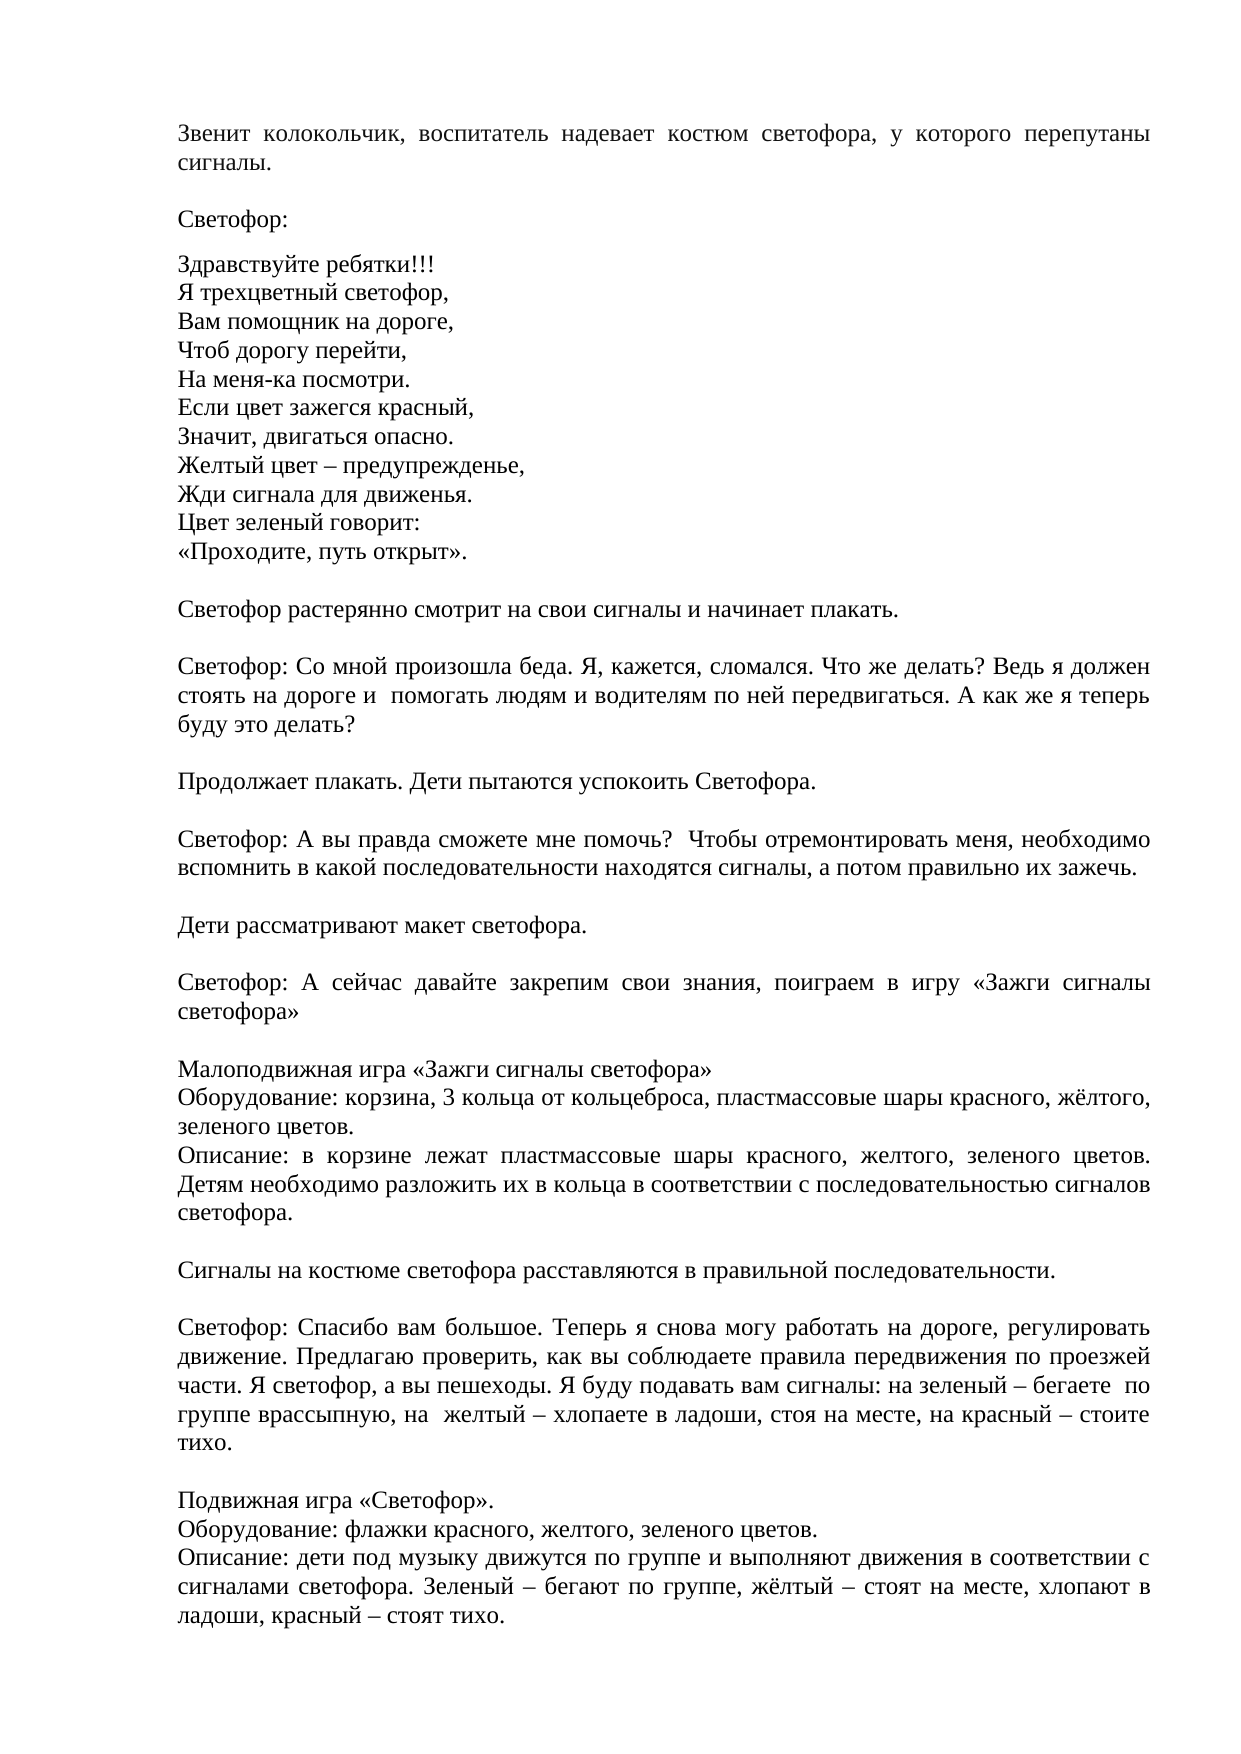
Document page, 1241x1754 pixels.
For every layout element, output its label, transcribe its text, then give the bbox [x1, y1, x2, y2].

text Продолжает плакать. Дети пытаются успокоить Светофора. [177, 766, 1152, 795]
text Светофор: Спасибо вам большое. Теперь я снова могу работать на дороге, регулировать движение. Предлагаю проверить, как вы соблюдаете правила передвижения по проезжей части. Я светофор, а вы пешеходы. Я буду подавать вам сигналы: на зеленый – бегаете по группе врассыпную, на желтый – хлопаете в ладоши, стоя на месте, на красный – стоите тихо. [177, 1312, 1152, 1456]
text Светофор: А вы правда сможете мне помочь? Чтобы отремонтировать меня, необходимо вспомнить в какой последовательности находятся сигналы, а потом правильно их зажечь. [177, 824, 1152, 881]
text Оборудование: флажки красного, желтого, зеленого цветов. [177, 1514, 1152, 1542]
text Светофор растерянно смотрит на свои сигналы и начинает плакать. [177, 594, 1152, 622]
text Светофор: Со мной произошла беда. Я, кажется, сломался. Что же делать? Ведь я должен стоять на дороге и помогать людям и водителям по ней передвигаться. А как же я теперь буду это делать? [177, 651, 1152, 737]
text Подвижная игра «Светофор». [177, 1485, 1152, 1514]
text Оборудование: корзина, 3 кольца от кольцеброса, пластмассовые шары красного, жёлтого, зеленого цветов. [177, 1082, 1152, 1140]
text Я трехцветный светофор, Вам помощник на дороге, Чтоб дорогу перейти, На меня-ка посмотри. Если цвет зажегся красный, Значит, двигаться опасно. Желтый цвет – предупрежденье, Жди сигнала для движенья. Цвет зеленый говорит: «Проходите, путь открыт». [177, 277, 1152, 565]
text Звенит колокольчик, воспитатель надевает костюм светофора, у которого перепутаны сигналы. [177, 118, 1152, 176]
text Светофор: [177, 204, 1152, 233]
text Дети рассматривают макет светофора. [177, 910, 1152, 939]
text Здравствуйте ребятки!!! [177, 249, 1152, 277]
text Сигналы на костюме светофора расставляются в правильной последовательности. [177, 1255, 1152, 1284]
text Малоподвижная игра «Зажги сигналы светофора» [177, 1054, 1152, 1082]
text Светофор: А сейчас давайте закрепим свои знания, поиграем в игру «Зажги сигналы светофора» [177, 967, 1152, 1025]
text Описание: в корзине лежат пластмассовые шары красного, желтого, зеленого цветов. Детям необходимо разложить их в кольца в соответствии с последовательностью сигналов светофора. [177, 1140, 1152, 1226]
text Описание: дети под музыку движутся по группе и выполняют движения в соответствии с сигналами светофора. Зеленый – бегают по группе, жёлтый – стоят на месте, хлопают в ладоши, красный – стоят тихо. [177, 1542, 1152, 1629]
